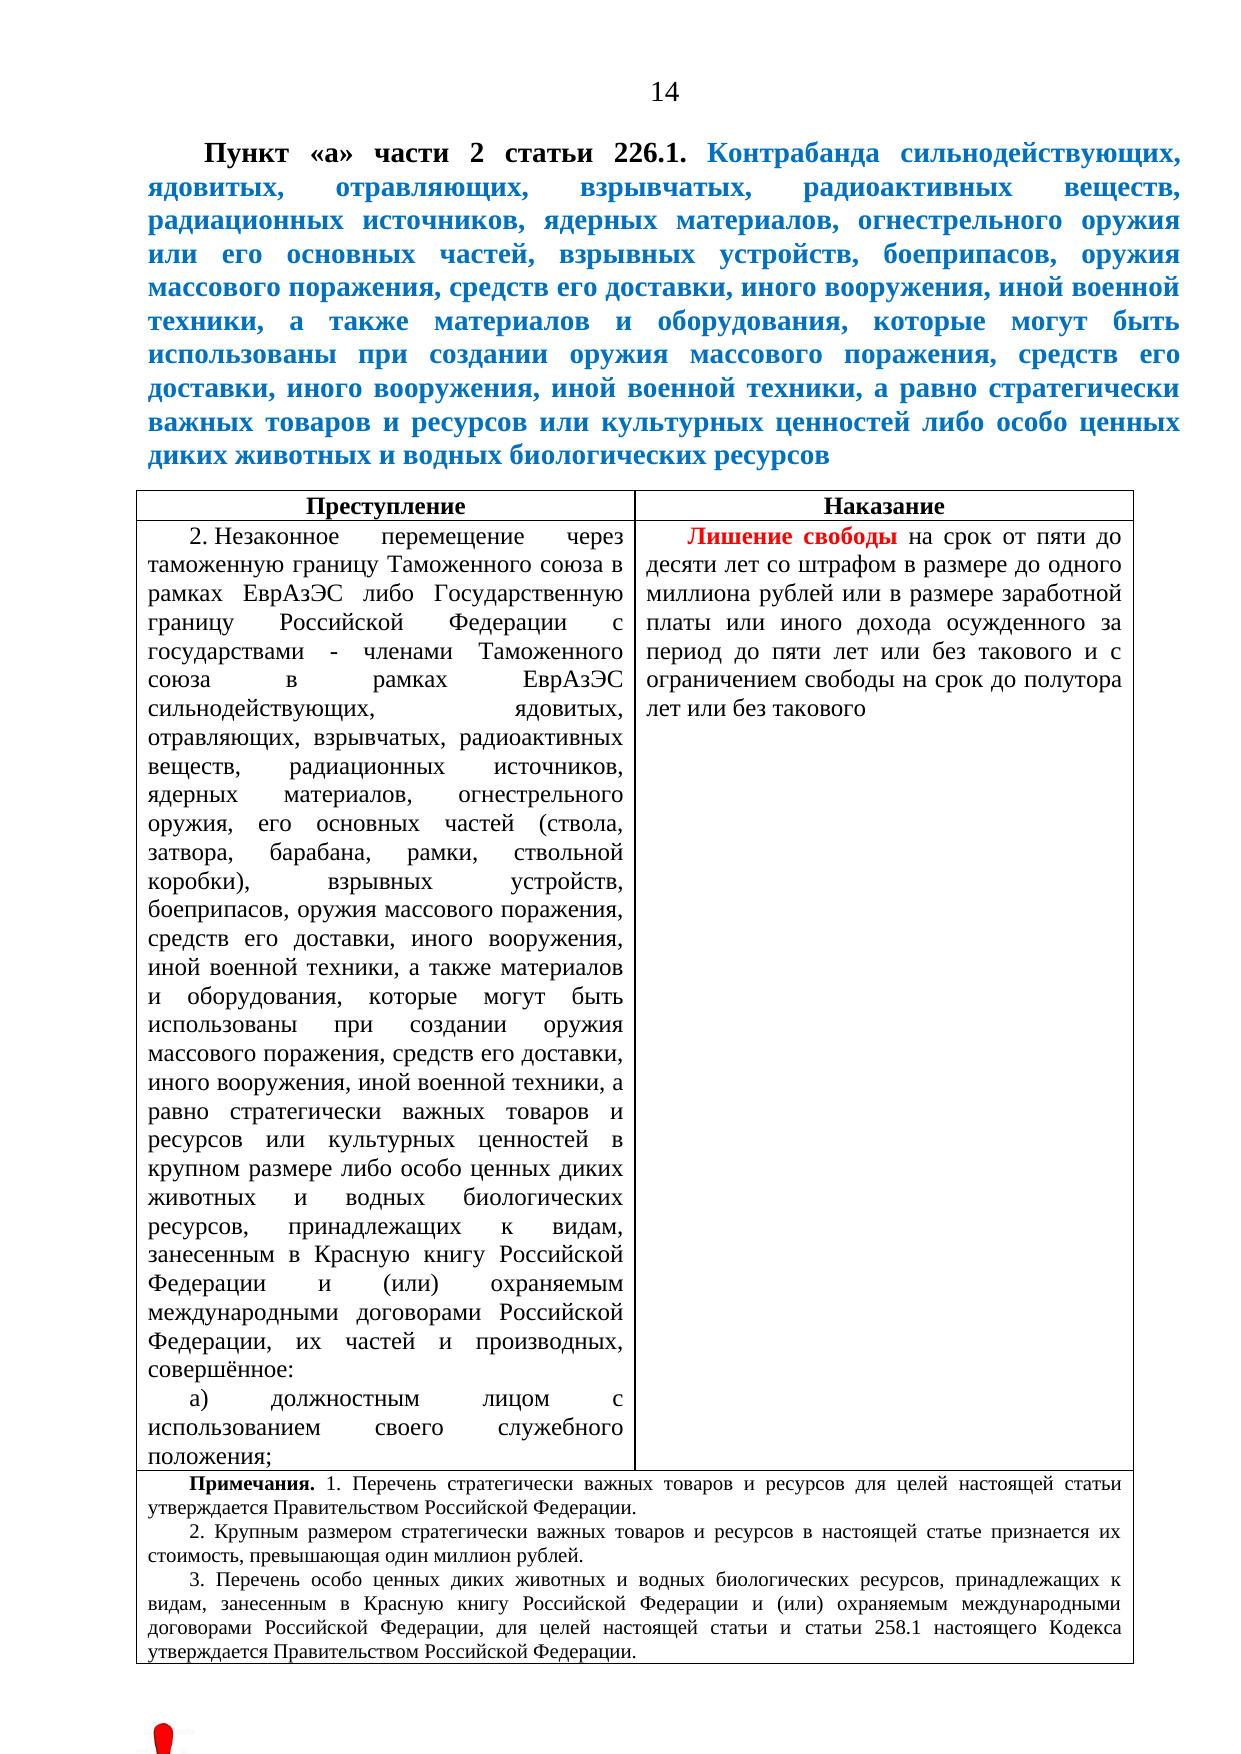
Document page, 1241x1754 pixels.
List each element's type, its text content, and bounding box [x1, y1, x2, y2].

text Пункт «а» части 2 статьи 226.1. Контрабанда сильнодействующих, ядовитых, отравляющих, взрывчатых, радиоактивных веществ, радиационных источников, ядерных материалов, огнестрельного оружия или его основных частей, взрывных устройств, боеприпасов, оружия массового поражения, средств его доставки, иного вооружения, иной военной техники, а также материалов и оборудования, которые могут быть использованы при создании оружия массового поражения, средств его доставки, иного вооружения, иной военной техники, а равно стратегически важных товаров и ресурсов или культурных ценностей либо особо ценных диких животных и водных биологических ресурсов [148, 135, 1181, 471]
table_header Преступление [137, 491, 634, 520]
table_header Наказание [636, 491, 1133, 520]
picture [136, 1716, 195, 1754]
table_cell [137, 1471, 1133, 1663]
table_cell Лишение свободы на срок от пяти до десяти лет со штрафом в размере до одного миллиона рублей или в размере заработной платы или иного дохода осужденного за период до пяти лет или без такового и с ограничением свободы на срок до полутора лет или без такового [636, 521, 1133, 1469]
table_cell 2. Незаконное перемещение через таможенную границу Таможенного союза в рамках ЕврАзЭС либо Государственную границу Российской Федерации с государствами - членами Таможенного союза в рамках ЕврАзЭС сильнодействующих, ядовитых, отравляющих, взрывчатых, радиоактивных веществ, радиационных источников, ядерных материалов, огнестрельного оружия, его основных частей (ствола, затвора, барабана, рамки, ствольной коробки), взрывных устройств, боеприпасов, оружия массового поражения, средств его доставки, иного вооружения, иной военной техники, а также материалов и оборудования, которые могут быть использованы при создании оружия массового поражения, средств его доставки, иного вооружения, иной военной техники, а равно стратегически важных товаров и ресурсов или культурных ценностей в крупном размере либо особо ценных диких животных и водных биологических ресурсов, принадлежащих к видам, занесенным в Красную книгу Российской Федерации и (или) охраняемым международными договорами Российской Федерации, их частей и производных, совершённое: а) должностным лицом с использованием своего служебного положения; [137, 521, 634, 1469]
